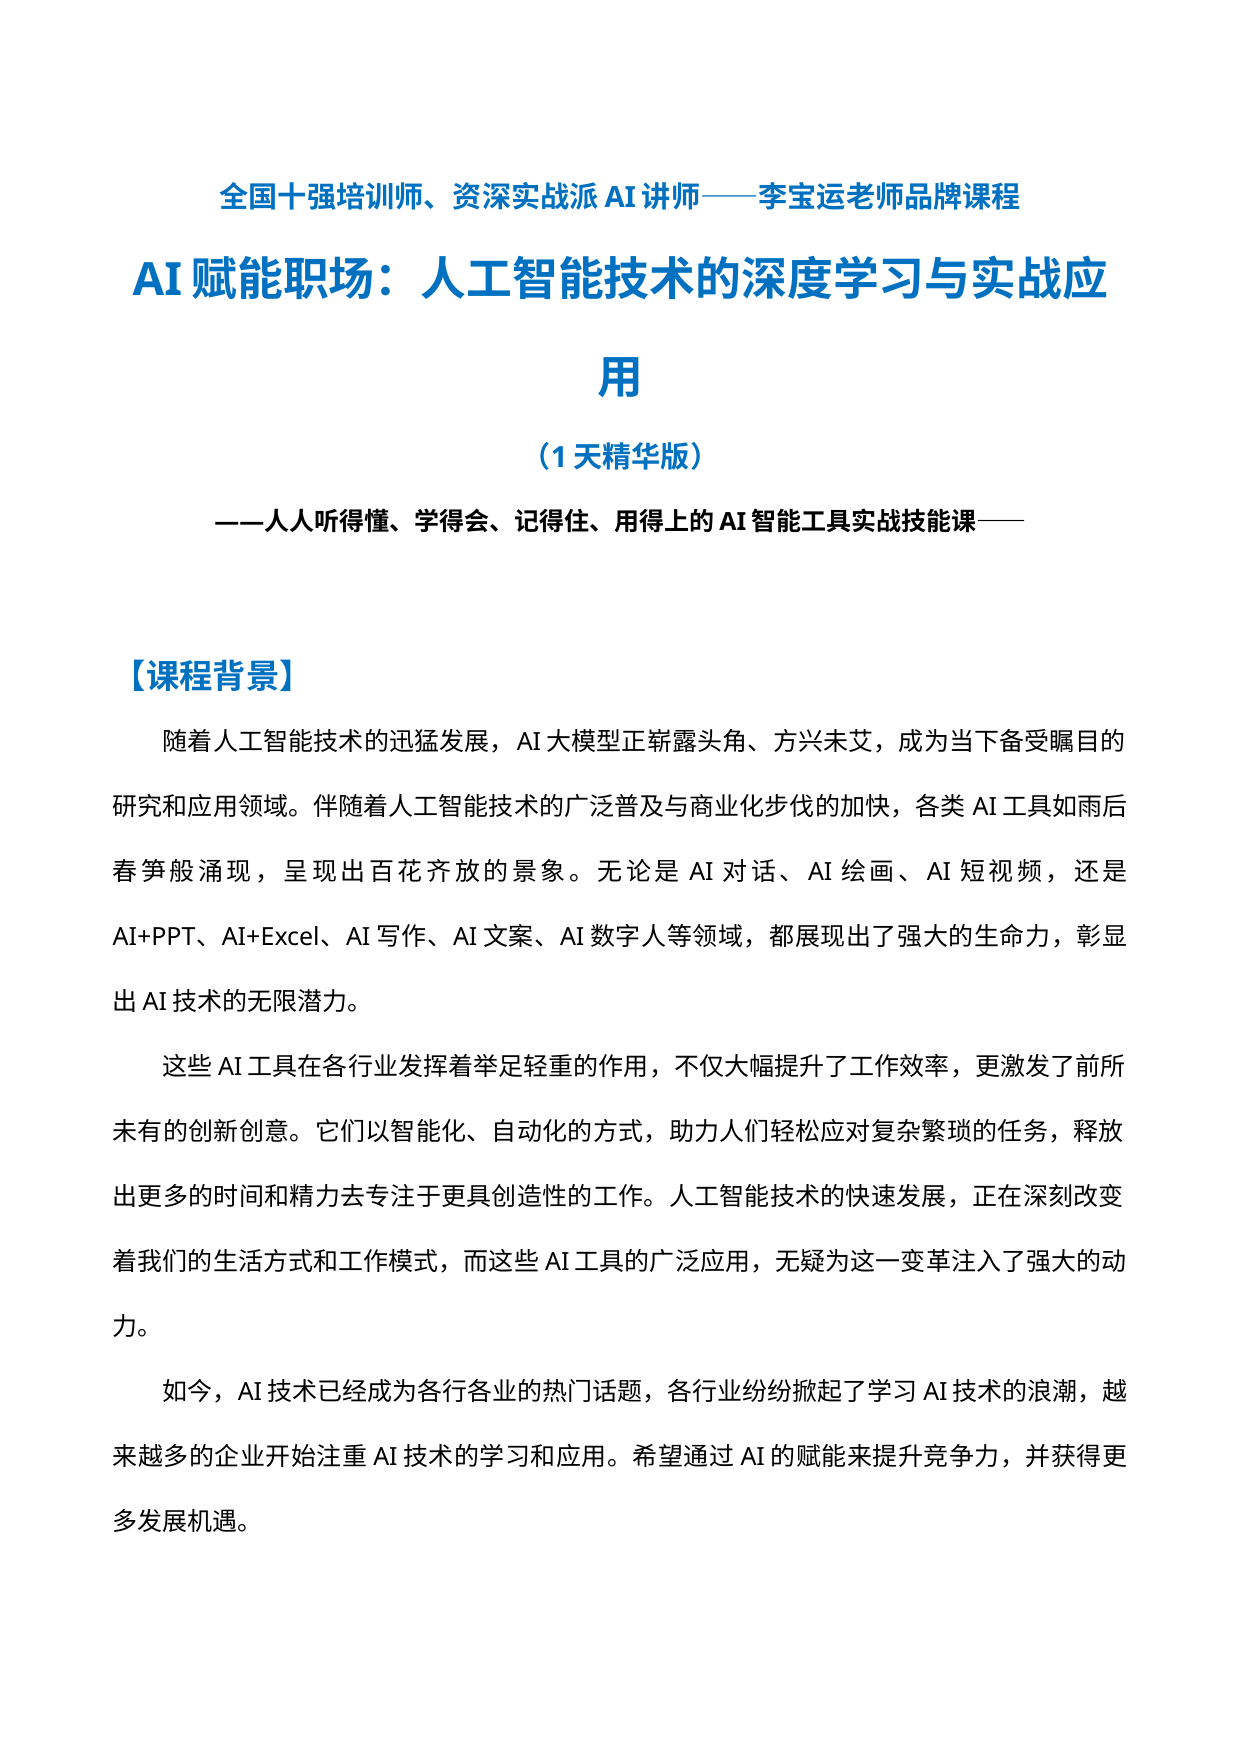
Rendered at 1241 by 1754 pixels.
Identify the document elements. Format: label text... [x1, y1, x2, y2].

text AI赋能职场：人工智能技术的深度学习与实战应用 [112, 227, 1128, 422]
text 随着人工智能技术的迅猛发展，AI大模型正崭露头角、方兴未艾，成为当下备受瞩目的研究和应用领域。伴随着人工智能技术的广泛普及与商业化步伐的加快，各类AI工具如雨后春笋般涌现，呈现出百花齐放的景象。无论是AI对话、AI绘画、AI短视频，还是AI+PPT、AI+Excel、AI写作、AI文案、AI数字人等领域，都展现出了强大的生命力，彰显出AI技术的无限潜力。 [112, 707, 1128, 1032]
text ——人人听得懂、学得会、记得住、用得上的AI智能工具实战技能课—— [112, 487, 1128, 552]
text 【课程背景】 [112, 642, 1128, 707]
text （1天精华版） [112, 422, 1128, 487]
text 全国十强培训师、资深实战派AI讲师——李宝运老师品牌课程 [112, 162, 1128, 227]
text 如今，AI技术已经成为各行各业的热门话题，各行业纷纷掀起了学习AI技术的浪潮，越来越多的企业开始注重AI技术的学习和应用。希望通过AI的赋能来提升竞争力，并获得更多发展机遇。 [112, 1357, 1128, 1552]
text 这些AI工具在各行业发挥着举足轻重的作用，不仅大幅提升了工作效率，更激发了前所未有的创新创意。它们以智能化、自动化的方式，助力人们轻松应对复杂繁琐的任务，释放出更多的时间和精力去专注于更具创造性的工作。人工智能技术的快速发展，正在深刻改变着我们的生活方式和工作模式，而这些AI工具的广泛应用，无疑为这一变革注入了强大的动力。 [112, 1032, 1128, 1357]
